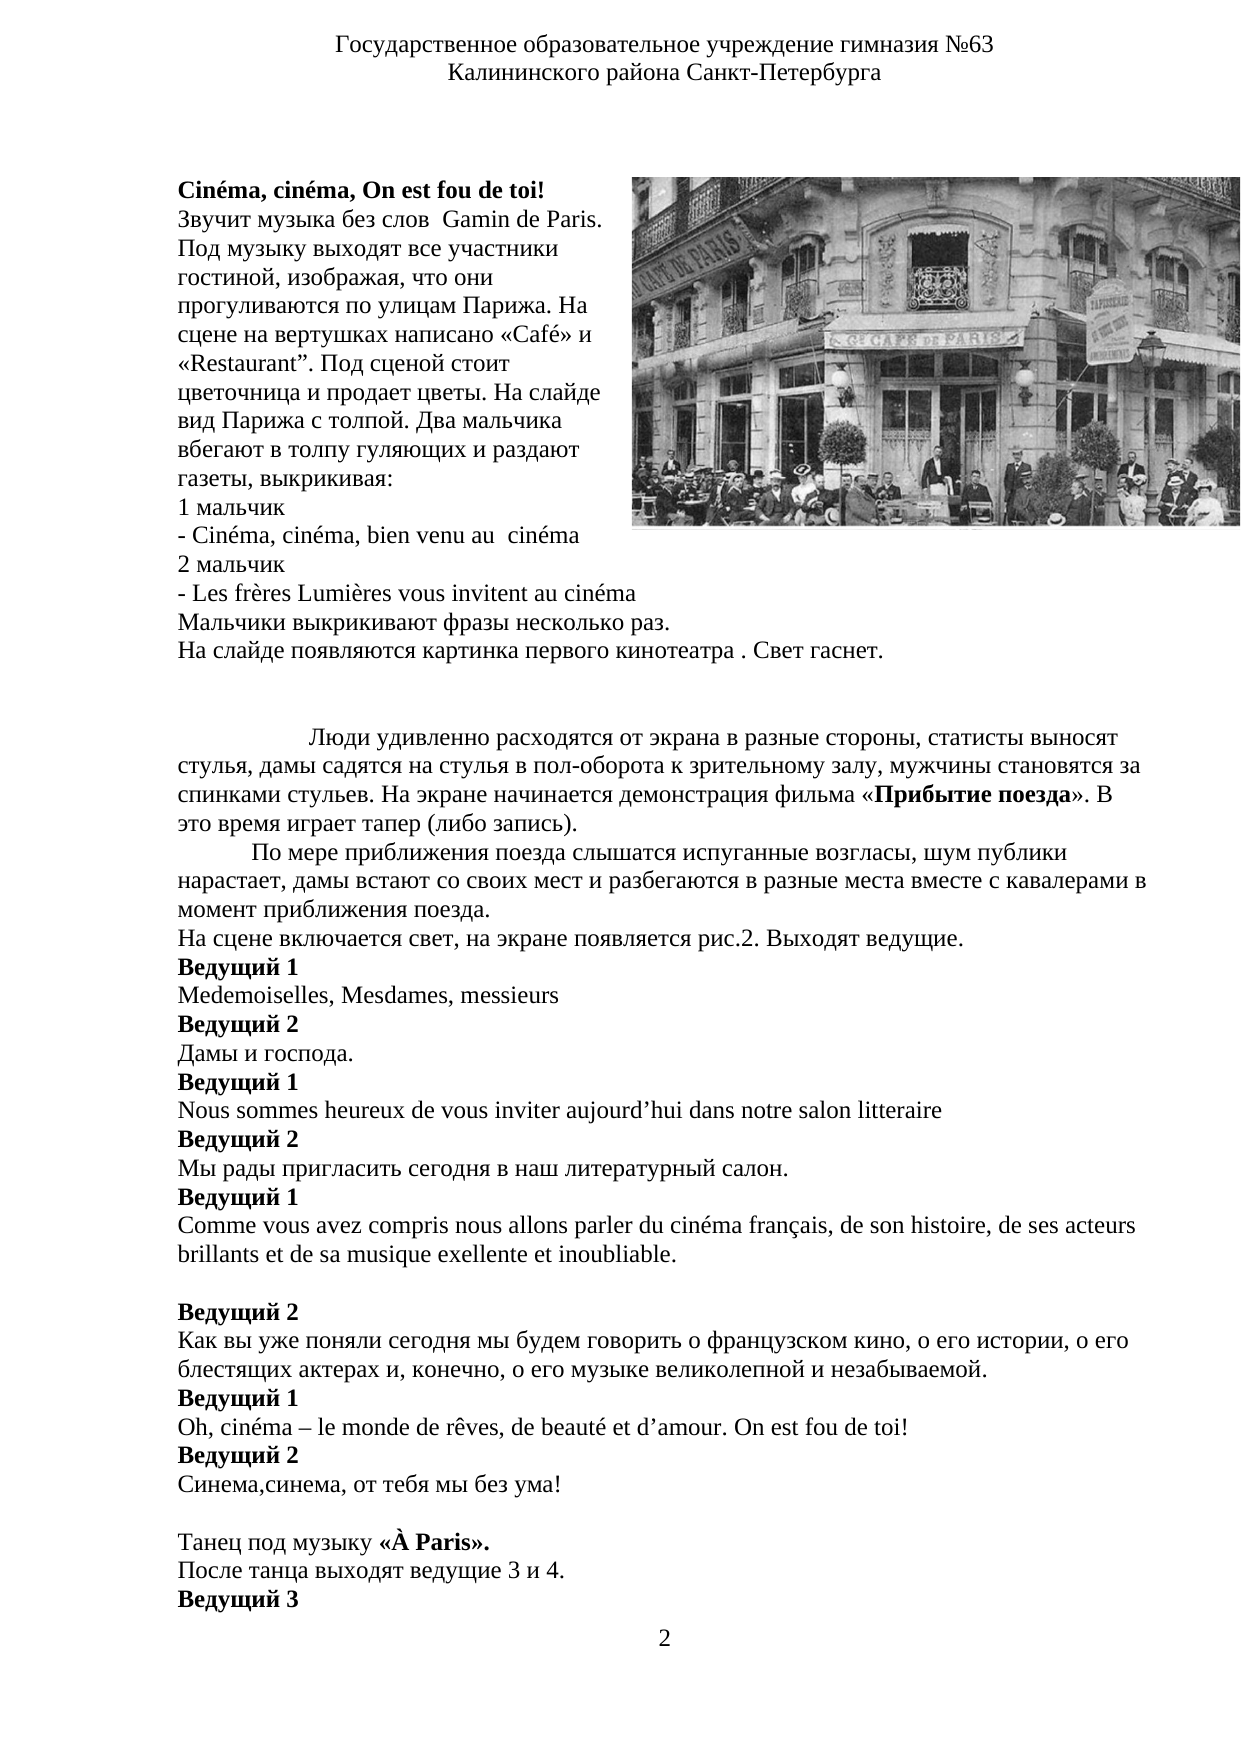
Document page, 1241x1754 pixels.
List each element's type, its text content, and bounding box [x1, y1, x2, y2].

picture [631, 177, 1241, 530]
text Как вы уже поняли сегодня мы будем говорить о французском кино, о его истории, о его блестящих актерах и, конечно, о его музыке великолепной и незабываемой. [177, 1326, 1152, 1383]
text После танца выходят ведущие 3 и 4. [177, 1556, 1152, 1584]
text 2 мальчик [177, 549, 1152, 578]
text Мальчики выкрикивают фразы несколько раз. [177, 607, 1152, 636]
text Ведущий 1 [177, 1383, 1152, 1412]
text Мы рады пригласить сегодня в наш литературный салон. [177, 1153, 1152, 1182]
text Ведущий 1 [177, 1182, 1152, 1211]
text Звучит музыка без слов Gamin de Paris. Под музыку выходят все участники гостиной, изображая, что они прогуливаются по улицам Парижа. На сцене на вертушках написано «Café» и «Restaurant”. Под сценой стоит цветочница и продает цветы. На слайде вид Парижа с толпой. Два мальчика вбегают в толпу гуляющих и раздают газеты, выкрикивая: [177, 204, 631, 492]
text Ведущий 3 [177, 1584, 1152, 1613]
text На слайде появляются картинка первого кинотеатра . Свет гаснет. [177, 636, 1152, 664]
text По мере приближения поезда слышатся испуганные возгласы, шум публики нарастает, дамы встают со своих мест и разбегаются в разные места вместе с кавалерами в момент приближения поезда. [177, 837, 1152, 923]
text Ведущий 2 [177, 1441, 1152, 1469]
text - Cinéma, сinéma, bien venu au сinéma [177, 521, 1152, 549]
text 1 мальчик [177, 492, 631, 521]
text Comme vous avez compris nous allons parler du cinéma français, de son histoire, de ses acteurs brillants et de sa musique exellente et inoubliable. [177, 1211, 1152, 1268]
text Танец под музыку «À Paris». [177, 1527, 1152, 1556]
text - Les frères Lumières vous invitent au сinéma [177, 578, 1152, 607]
text Синема,синема, от тебя мы без ума! [177, 1469, 1152, 1498]
text Ведущий 2 [177, 1297, 1152, 1326]
text Oh, cinéma – le monde de rêves, de beauté et d’amour. On est fou de toi! [177, 1412, 1152, 1441]
text Cinéma, сinéma, On est fou de toi! [177, 176, 1152, 204]
text Medemoiselles, Mesdames, messieurs [177, 981, 1152, 1009]
text Ведущий 2 [177, 1124, 1152, 1153]
text На сцене включается свет, на экране появляется рис.2. Выходят ведущие. [177, 923, 1152, 952]
text Nous sommes heureux de vous inviter aujourd’hui dans notre salon litteraire [177, 1096, 1152, 1124]
text Люди удивленно расходятся от экрана в разные стороны, статисты выносят стулья, дамы садятся на стулья в пол-оборота к зрительному залу, мужчины становятся за спинками стульев. На экране начинается демонстрация фильма «Прибытие поезда». В это время играет тапер (либо запись). [177, 722, 1152, 837]
text Ведущий 1 [177, 1067, 1152, 1096]
text Ведущий 1 [177, 952, 1152, 981]
text Ведущий 2 [177, 1009, 1152, 1038]
text Дамы и господа. [177, 1038, 1152, 1067]
